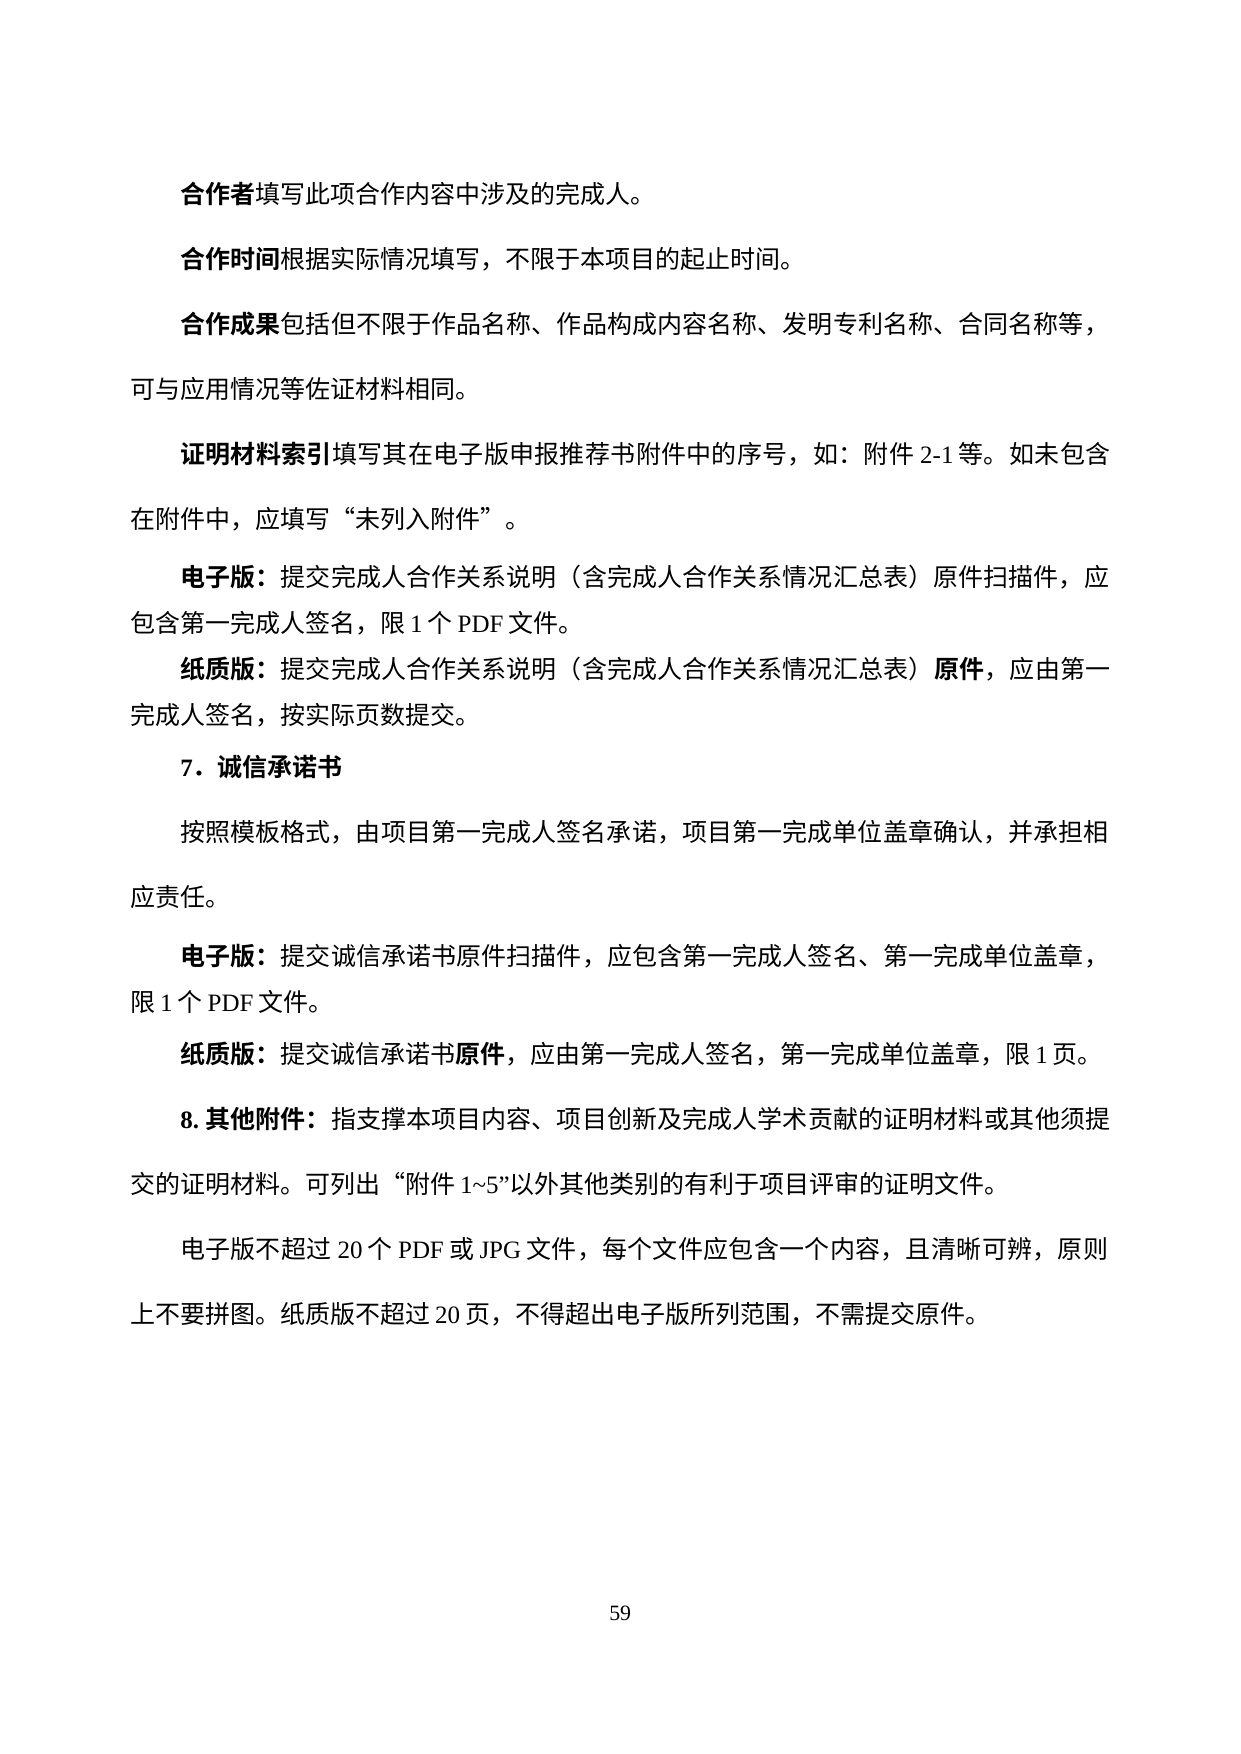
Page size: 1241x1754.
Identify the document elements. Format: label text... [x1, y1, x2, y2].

text 电子版不超过20个PDF或JPG文件，每个文件应包含一个内容，且清晰可辨，原则上不要拼图。纸质版不超过20页，不得超出电子版所列范围，不需提交原件。 [130, 1215, 1110, 1345]
text 合作时间根据实际情况填写，不限于本项目的起止时间。 [130, 225, 1110, 290]
text 合作成果包括但不限于作品名称、作品构成内容名称、发明专利名称、合同名称等，可与应用情况等佐证材料相同。 [130, 290, 1110, 420]
text 合作者填写此项合作内容中涉及的完成人。 [130, 160, 1110, 225]
text 证明材料索引填写其在电子版申报推荐书附件中的序号，如：附件2-1等。如未包含在附件中，应填写“未列入附件”。 [130, 420, 1110, 550]
text 电子版：提交完成人合作关系说明（含完成人合作关系情况汇总表）原件扫描件，应包含第一完成人签名，限1个PDF文件。 [130, 550, 1110, 642]
text 纸质版：提交诚信承诺书原件，应由第一完成人签名，第一完成单位盖章，限1页。 [130, 1020, 1110, 1085]
text 按照模板格式，由项目第一完成人签名承诺，项目第一完成单位盖章确认，并承担相应责任。 [130, 798, 1110, 928]
text 纸质版：提交完成人合作关系说明（含完成人合作关系情况汇总表）原件，应由第一完成人签名，按实际页数提交。 [130, 642, 1110, 733]
text 7．诚信承诺书 [130, 733, 1110, 798]
text 电子版：提交诚信承诺书原件扫描件，应包含第一完成人签名、第一完成单位盖章，限1个PDF文件。 [130, 928, 1110, 1020]
text 8. 其他附件：指支撑本项目内容、项目创新及完成人学术贡献的证明材料或其他须提交的证明材料。可列出“附件1~5”以外其他类别的有利于项目评审的证明文件。 [130, 1085, 1110, 1215]
